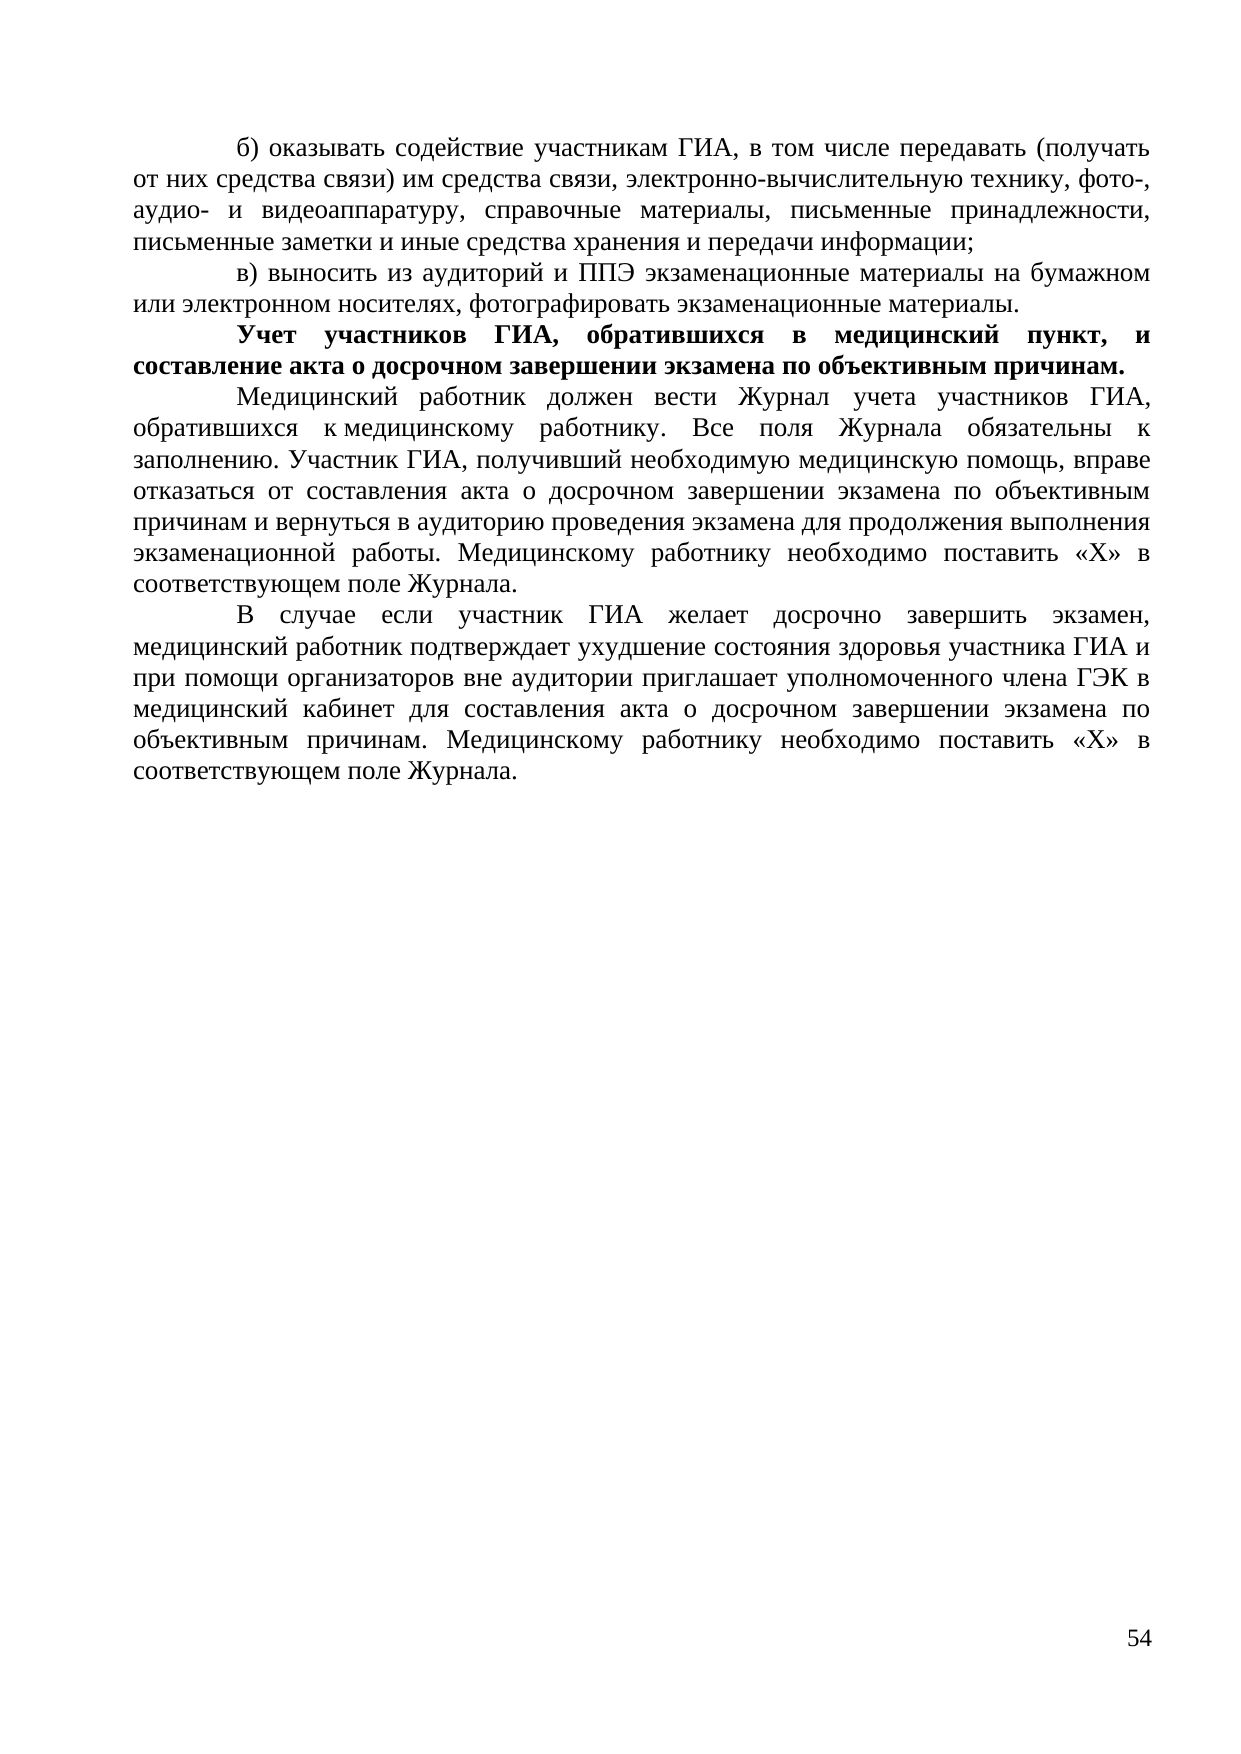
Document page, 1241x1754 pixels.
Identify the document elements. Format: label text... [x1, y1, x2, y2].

text Учет участников ГИА, обратившихся в медицинский пункт, и составление акта о досрочном завершении экзамена по объективным причинам. [133, 318, 1152, 380]
text Медицинский работник должен вести Журнал учета участников ГИА, обратившихся к медицинскому работнику. Все поля Журнала обязательны к заполнению. Участник ГИА, получивший необходимую медицинскую помощь, вправе отказаться от составления акта о досрочном завершении экзамена по объективным причинам и вернуться в аудиторию проведения экзамена для продолжения выполнения экзаменационной работы. Медицинскому работнику необходимо поставить «Х» в соответствующем поле Журнала. [133, 380, 1152, 598]
text в) выносить из аудиторий и ППЭ экзаменационные материалы на бумажном или электронном носителях, фотографировать экзаменационные материалы. [133, 256, 1152, 318]
text В случае если участник ГИА желает досрочно завершить экзамен, медицинский работник подтверждает ухудшение состояния здоровья участника ГИА и при помощи организаторов вне аудитории приглашает уполномоченного члена ГЭК в медицинский кабинет для составления акта о досрочном завершении экзамена по объективным причинам. Медицинскому работнику необходимо поставить «Х» в соответствующем поле Журнала. [133, 598, 1152, 785]
text б) оказывать содействие участникам ГИА, в том числе передавать (получать от них средства связи) им средства связи, электронно-вычислительную технику, фото-, аудио- и видеоаппаратуру, справочные материалы, письменные принадлежности, письменные заметки и иные средства хранения и передачи информации; [133, 131, 1152, 256]
